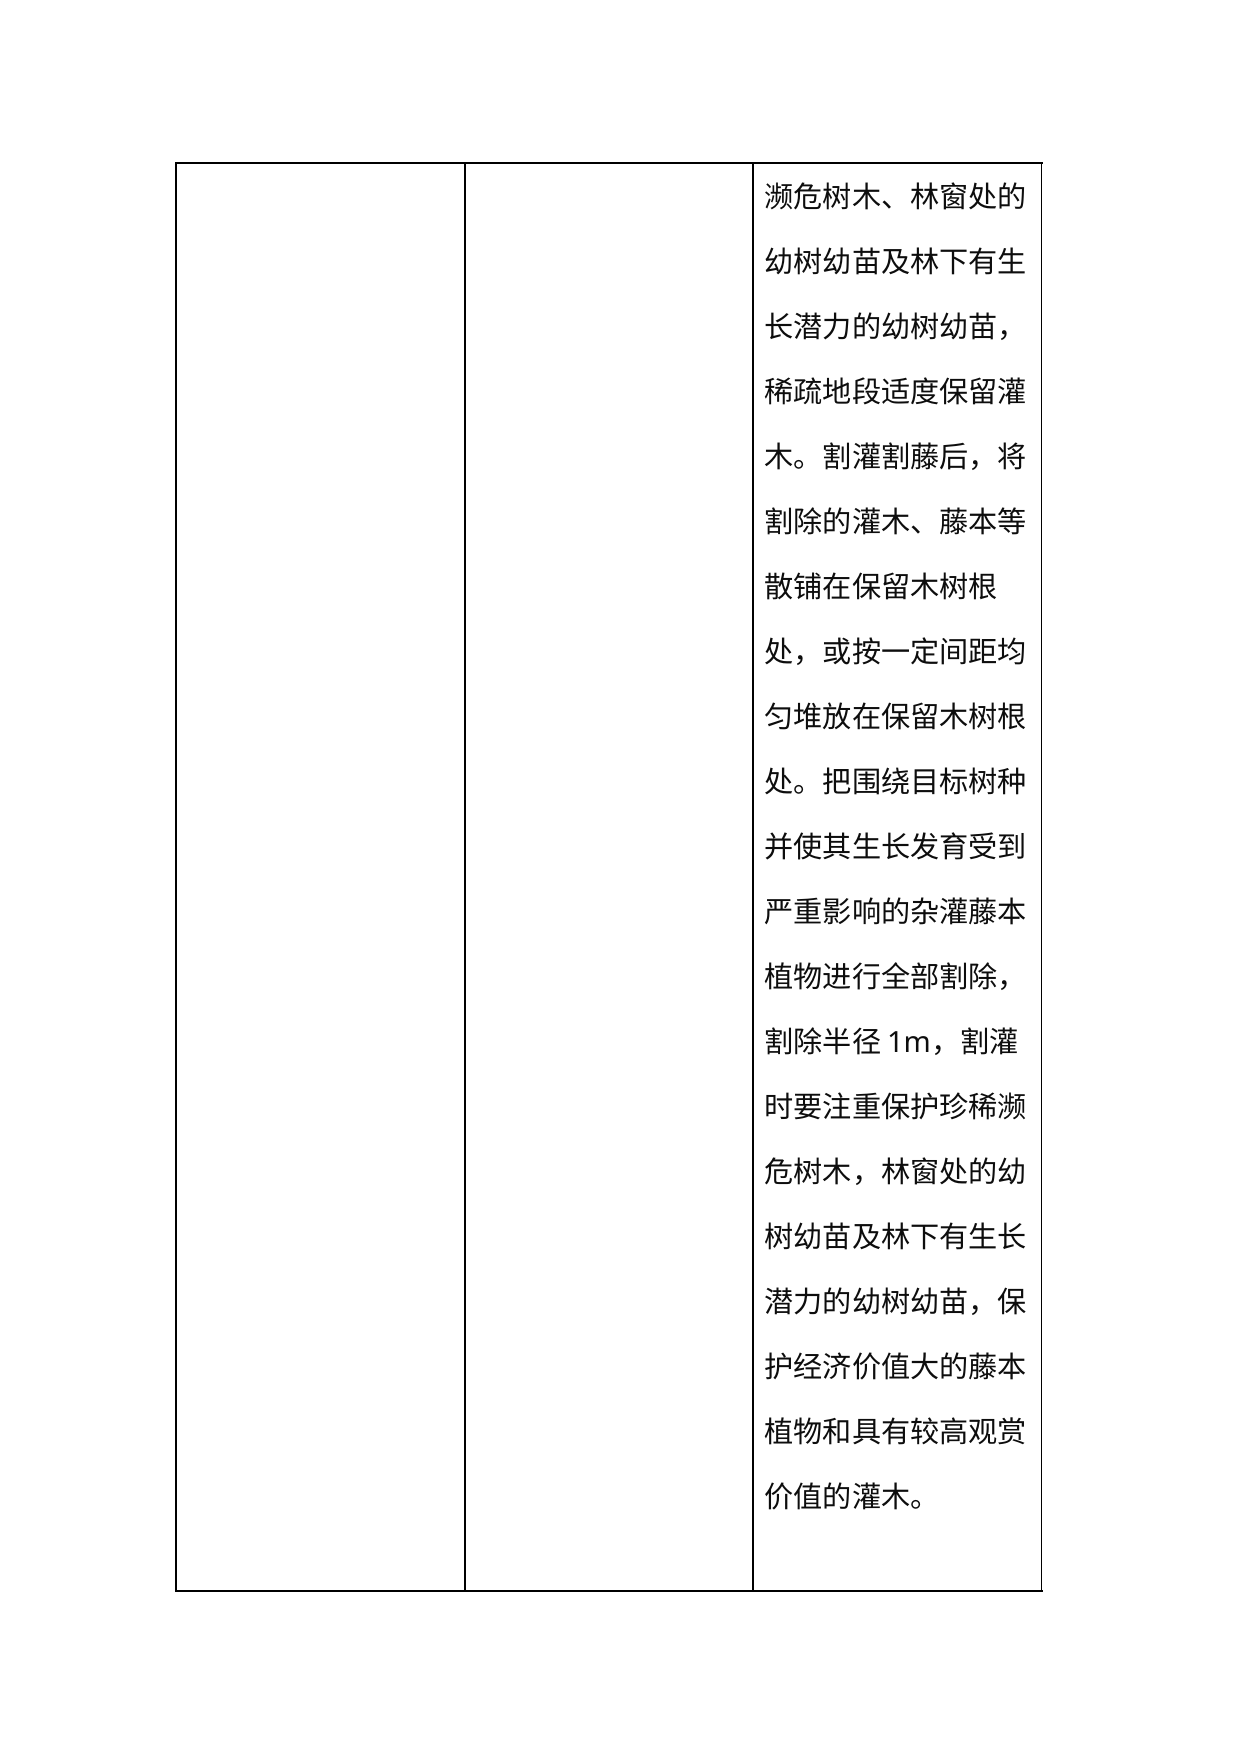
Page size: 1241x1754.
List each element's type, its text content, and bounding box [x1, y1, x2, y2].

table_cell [754, 164, 1041, 1590]
table_cell [466, 164, 752, 1590]
table_cell 1 [177, 164, 464, 1590]
